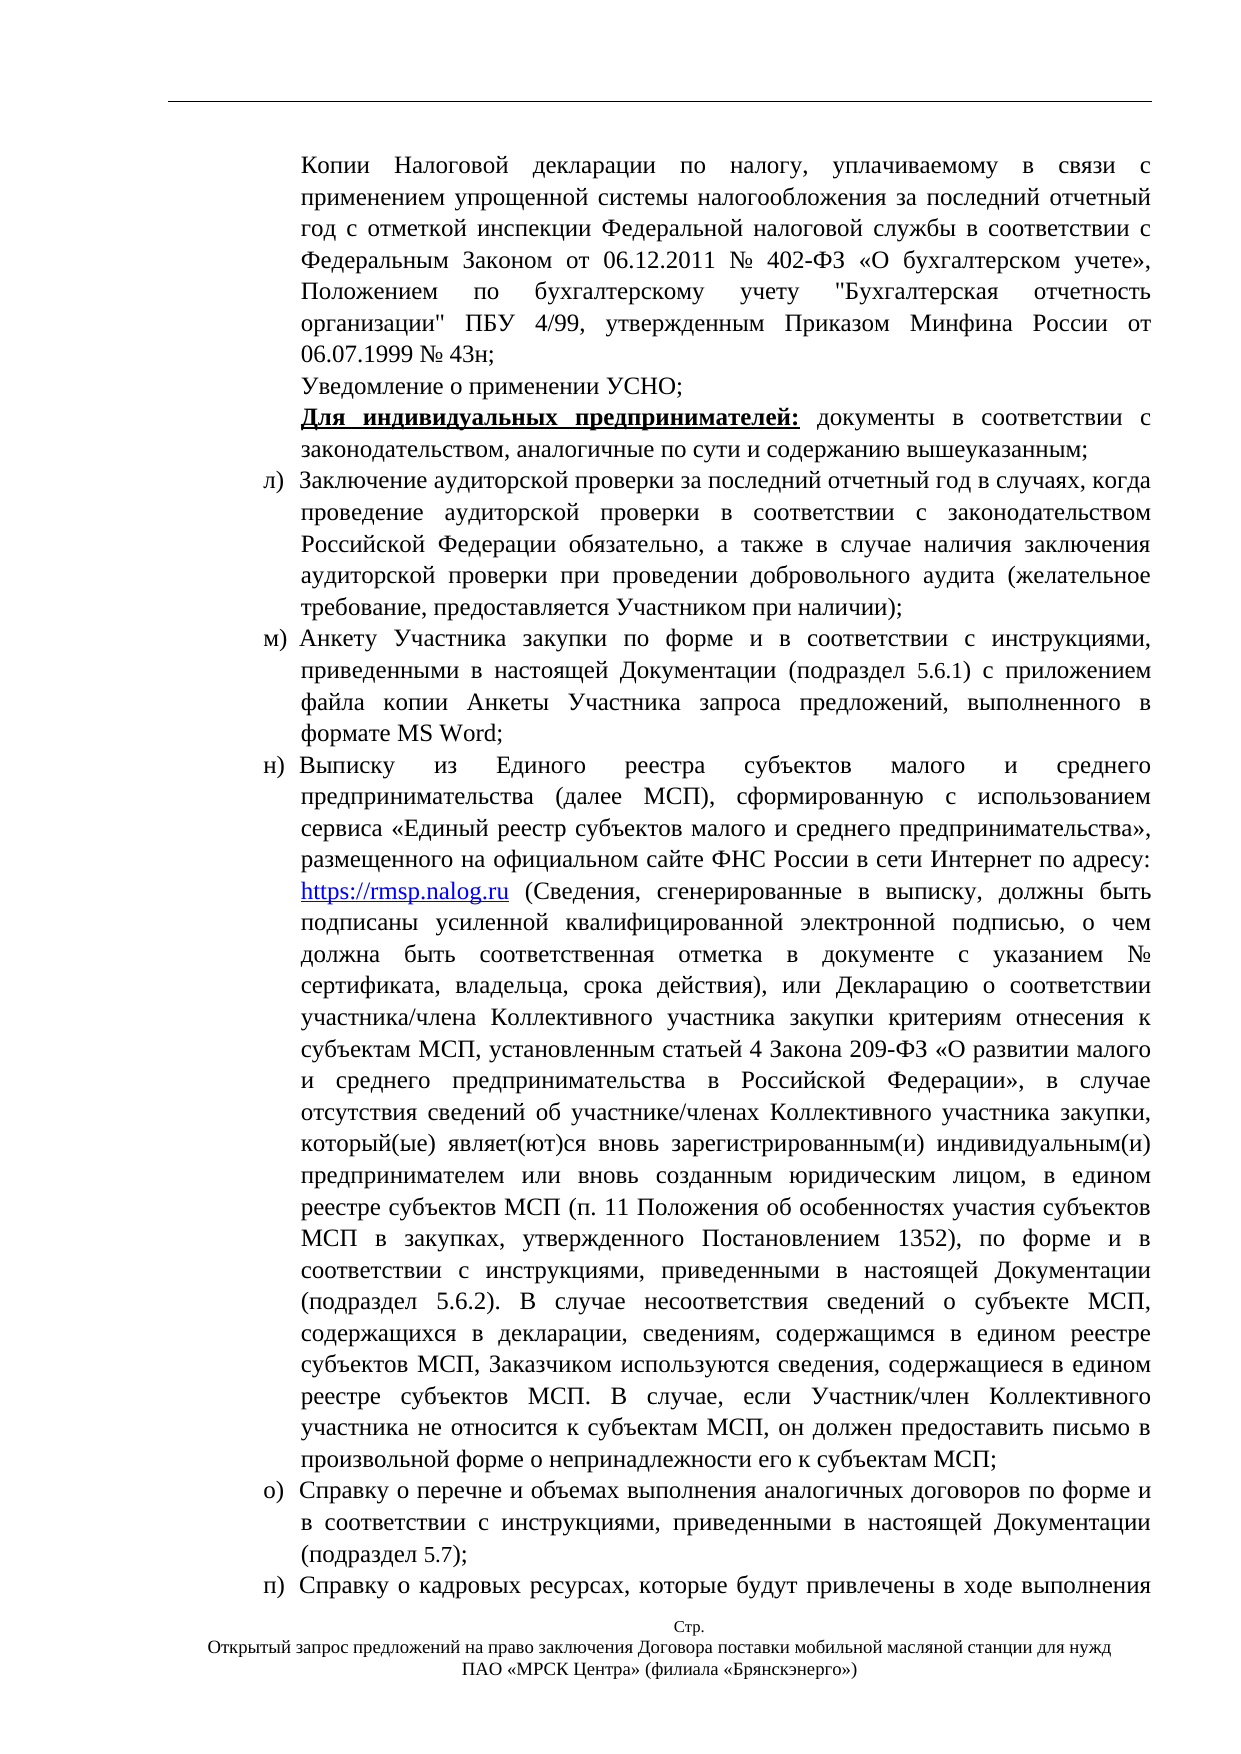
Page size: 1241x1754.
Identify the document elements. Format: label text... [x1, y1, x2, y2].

list Анкету Участника закупки по форме и в соответствии с инструкциями, приведенными в настоящей Документации (подраздел 5.6.1) с приложением файла копии Анкеты Участника запроса предложений, выполненного в формате MS Word; [263, 623, 1152, 747]
list Заключение аудиторской проверки за последний отчетный год в случаях, когда проведение аудиторской проверки в соответствии с законодательством Российской Федерации обязательно, а также в случае наличия заключения аудиторской проверки при проведении добровольного аудита (желательное требование, предоставляется Участником при наличии); [263, 466, 1152, 621]
text Копии Налоговой декларации по налогу, уплачиваемому в связи с применением упрощенной системы налогообложения за последний отчетный год с отметкой инспекции Федеральной налоговой службы в соответствии с Федеральным Законом от 06.12.2011 № 402-ФЗ «О бухгалтерском учете», Положением по бухгалтерскому учету "Бухгалтерская отчетность организации" ПБУ 4/99, утвержденным Приказом Минфина России от 06.07.1999 № 43н; [301, 150, 1152, 368]
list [263, 1570, 1152, 1599]
list Справку о перечне и объемах выполнения аналогичных договоров по форме и в соответствии с инструкциями, приведенными в настоящей Документации (подраздел 5.7); [263, 1476, 1152, 1567]
text Уведомление о применении УСНО; [301, 371, 1152, 400]
list Выписку из Единого реестра субъектов малого и среднего предпринимательства (далее МСП), сформированную с использованием сервиса «Единый реестр субъектов малого и среднего предпринимательства», размещенного на официальном сайте ФНС России в сети Интернет по адресу: https://rmsp.nalog.ru (Сведения, сгенерированные в выписку, должны быть подписаны усиленной квалифицированной электронной подписью, о чем должна быть соответственная отметка в документе с указанием № сертификата, владельца, срока действия), или Декларацию о соответствии участника/члена Коллективного участника закупки критериям отнесения к субъектам МСП, установленным статьей 4 Закона 209-ФЗ «О развитии малого и среднего предпринимательства в Российской Федерации», в случае отсутствия сведений об участнике/членах Коллективного участника закупки, который(ые) являет(ют)ся вновь зарегистрированным(и) индивидуальным(и) предпринимателем или вновь созданным юридическим лицом, в едином реестре субъектов МСП (п. 11 Положения об особенностях участия субъектов МСП в закупках, утвержденного Постановлением 1352), по форме и в соответствии с инструкциями, приведенными в настоящей Документации (подраздел 5.6.2). В случае несоответствия сведений о субъекте МСП, содержащихся в декларации, сведениям, содержащимся в едином реестре субъектов МСП, Заказчиком используются сведения, содержащиеся в едином реестре субъектов МСП. В случае, если Участник/член Коллективного участника не относится к субъектам МСП, он должен предоставить письмо в произвольной форме о непринадлежности его к субъектам МСП; [263, 750, 1152, 1473]
text Для индивидуальных предпринимателей: документы в соответствии с законодательством, аналогичные по сути и содержанию вышеуказанным; [301, 402, 1152, 463]
